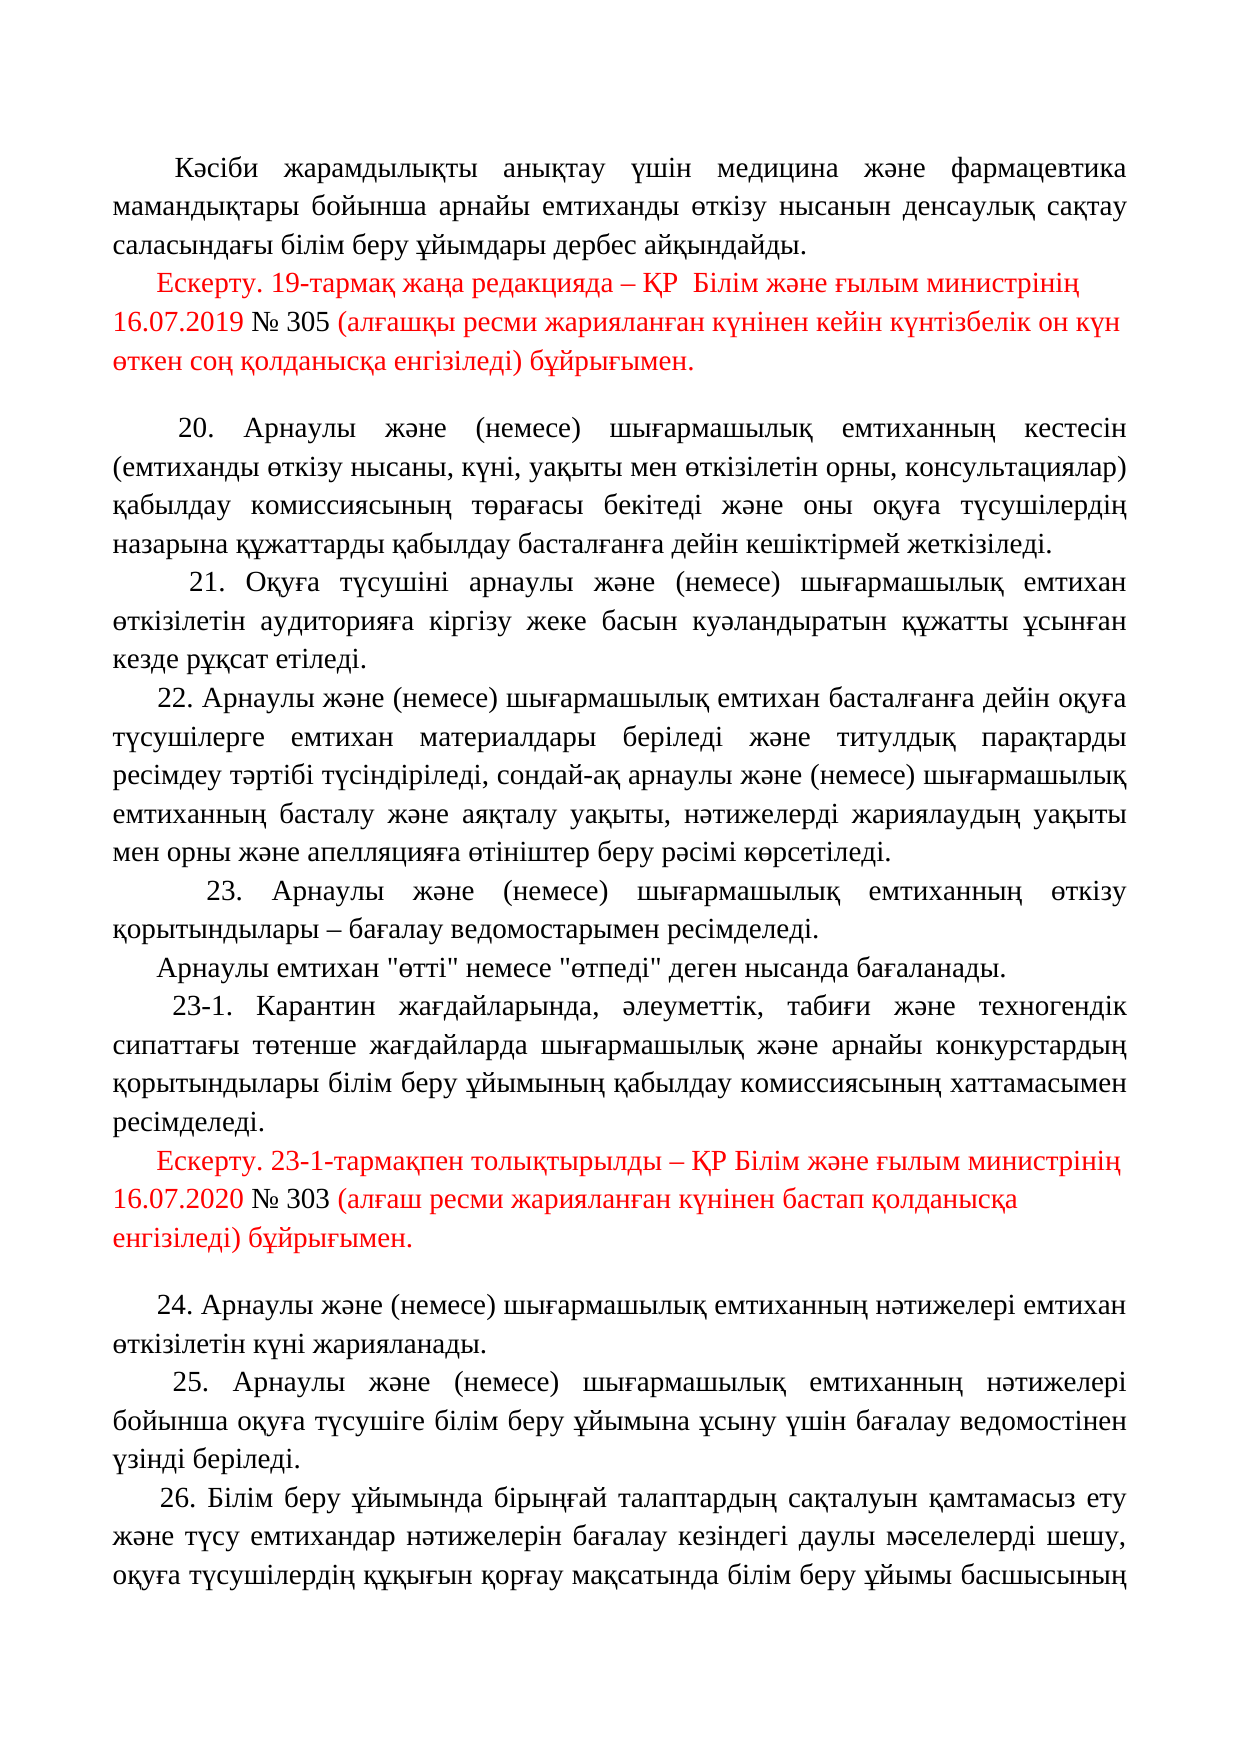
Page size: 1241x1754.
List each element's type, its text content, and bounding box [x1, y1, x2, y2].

text 25. Арнаулы және (немесе) шығармашылық емтиханның нәтижелері бойынша оқуға түсушіге білім беру ұйымына ұсыну үшін бағалау ведомостінен үзінді беріледі. [112, 1364, 1128, 1475]
text Кәсіби жарамдылықты анықтау үшін медицина және фармацевтика мамандықтары бойынша арнайы емтиханды өткізу нысанын денсаулық сақтау саласындағы білім беру ұйымдары дербес айқындайды. [112, 150, 1128, 261]
text 23-1. Карантин жағдайларында, әлеуметтік, табиғи және техногендік сипаттағы төтенше жағдайларда шығармашылық және арнайы конкурстардың қорытындылары білім беру ұйымының қабылдау комиссиясының хаттамасымен ресімделеді. [112, 988, 1128, 1138]
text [112, 1480, 1128, 1591]
text Ескерту. 23-1-тармақпен толықтырылды – ҚР Білім және ғылым министрінің 16.07.2020 № 303 (алғаш ресми жарияланған күнінен бастап қолданысқа енгізіледі) бұйрығымен. [112, 1143, 1128, 1283]
text 24. Арнаулы және (немесе) шығармашылық емтиханның нәтижелері емтихан өткізілетін күні жарияланады. [112, 1287, 1128, 1359]
text 22. Арнаулы және (немесе) шығармашылық емтихан басталғанға дейін оқуға түсушілерге емтихан материалдары беріледі және титулдық парақтарды ресімдеу тәртібі түсіндіріледі, сондай-ақ арнаулы және (немесе) шығармашылық емтиханның басталу және аяқталу уақыты, нәтижелерді жариялаудың уақыты мен орны және апелляцияға өтініштер беру рәсімі көрсетіледі. [112, 680, 1128, 868]
text Арнаулы емтихан "өтті" немесе "өтпеді" деген нысанда бағаланады. [112, 950, 1128, 983]
text 23. Арнаулы және (немесе) шығармашылық емтиханның өткізу қорытындылары – бағалау ведомостарымен ресімделеді. [112, 873, 1128, 945]
text Ескерту. 19-тармақ жаңа редакцияда – ҚР Білім және ғылым министрінің 16.07.2019 № 305 (алғашқы ресми жарияланған күнінен кейін күнтізбелік он күн өткен соң қолданысқа енгізіледі) бұйрығымен. [112, 266, 1128, 406]
text 21. Оқуға түсушіні арнаулы және (немесе) шығармашылық емтихан өткізілетін аудиторияға кіргізу жеке басын куәландыратын құжатты ұсынған кезде рұқсат етіледі. [112, 564, 1128, 675]
text 20. Арнаулы және (немесе) шығармашылық емтиханның кестесін (емтиханды өткізу нысаны, күні, уақыты мен өткізілетін орны, консультациялар) қабылдау комиссиясының төрағасы бекітеді және оны оқуға түсушілердің назарына құжаттарды қабылдау басталғанға дейін кешіктірмей жеткізіледі. [112, 410, 1128, 559]
